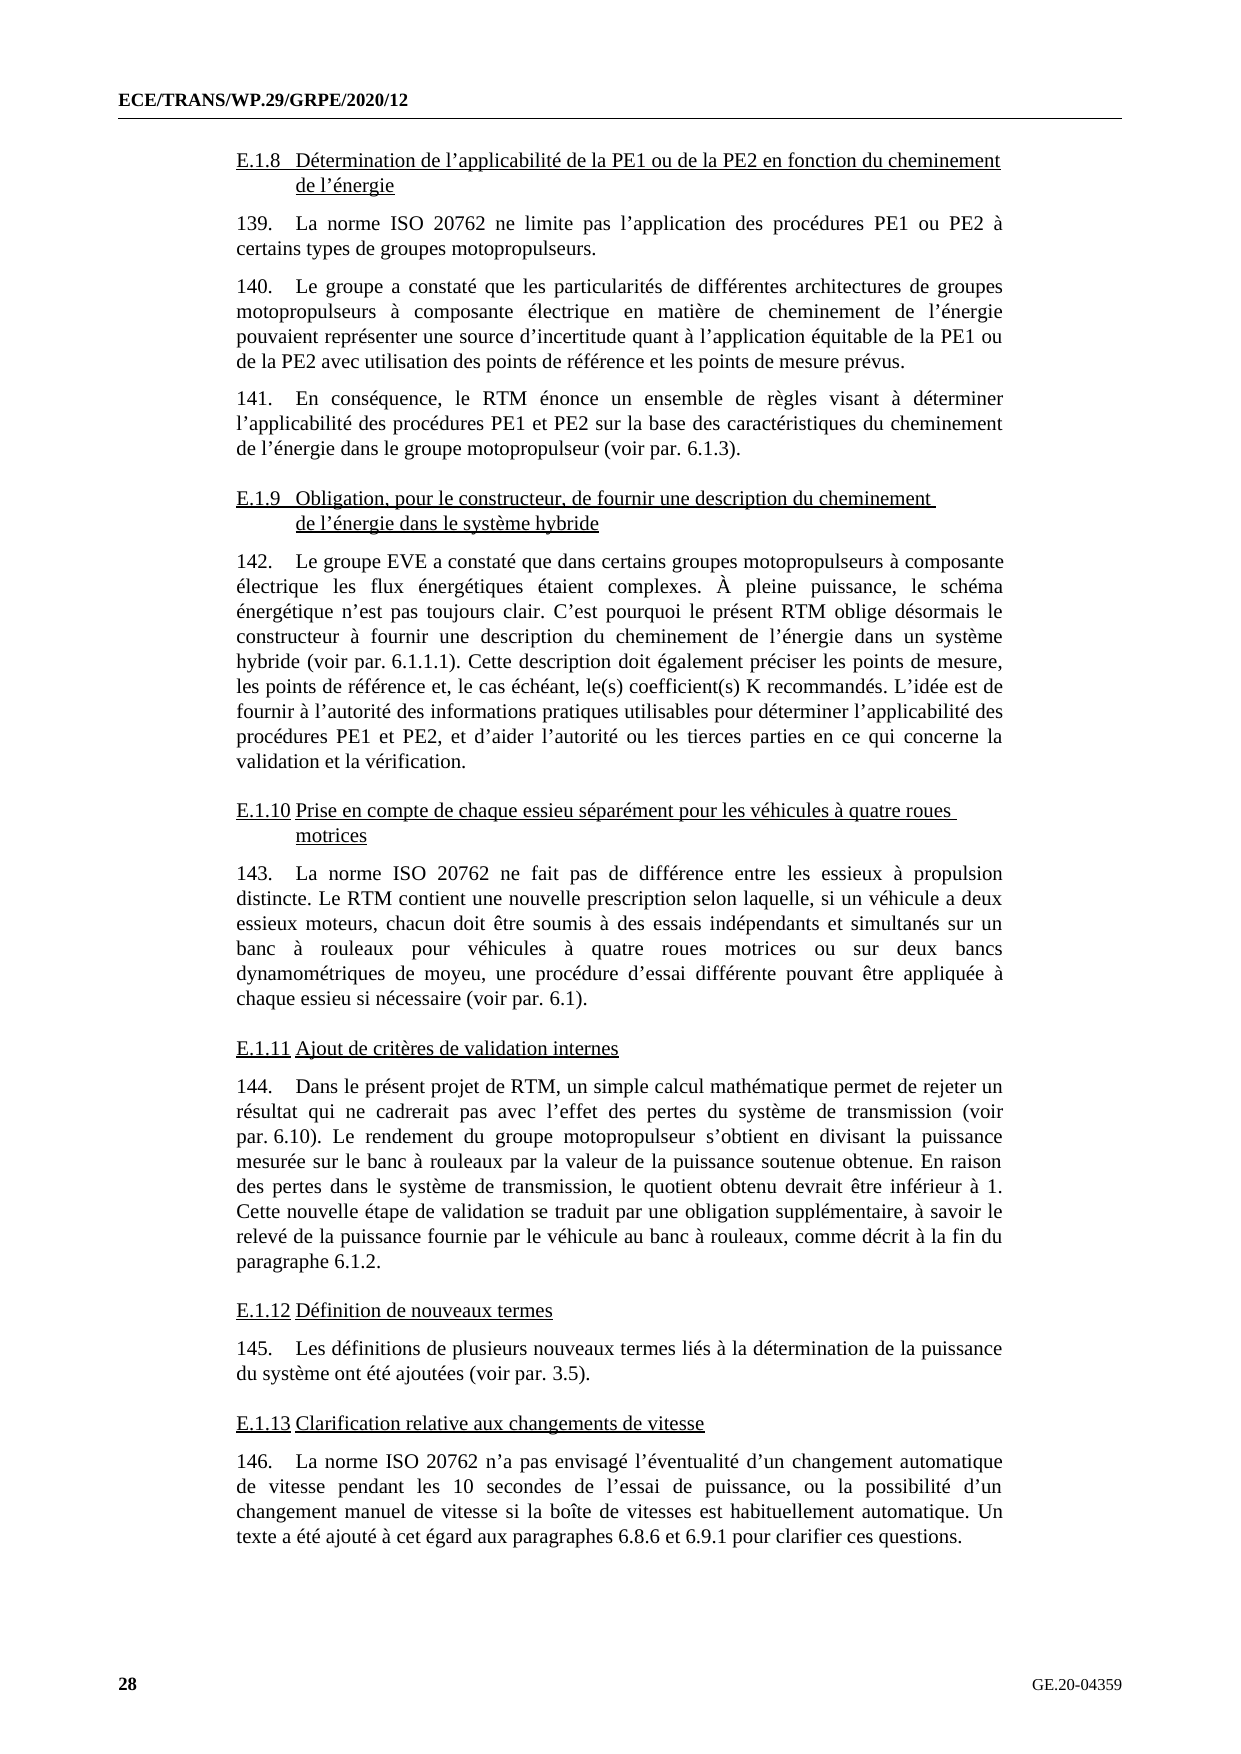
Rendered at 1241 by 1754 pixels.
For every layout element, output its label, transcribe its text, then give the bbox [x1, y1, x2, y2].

text 145. Les définitions de plusieurs nouveaux termes liés à la détermination de la puissance du système ont été ajoutées (voir par. 3.5). [236, 1335, 1004, 1385]
text E.1.13 Clarification relative aux changements de vitesse [236, 1410, 1004, 1435]
text E.1.9 Obligation, pour le constructeur, de fournir une description du cheminement de l’énergie dans le système hybride [236, 485, 1004, 535]
text E.1.10 Prise en compte de chaque essieu séparément pour les véhicules à quatre roues motrices [236, 798, 1004, 848]
text 139. La norme ISO 20762 ne limite pas l’application des procédures PE1 ou PE2 à certains types de groupes motopropulseurs. [236, 210, 1004, 260]
text 142. Le groupe EVE a constaté que dans certains groupes motopropulseurs à composante électrique les flux énergétiques étaient complexes. À pleine puissance, le schéma énergétique n’est pas toujours clair. C’est pourquoi le présent RTM oblige désormais le constructeur à fournir une description du cheminement de l’énergie dans un système hybride (voir par. 6.1.1.1). Cette description doit également préciser les points de mesure, les points de référence et, le cas échéant, le(s) coefficient(s) K recommandés. L’idée est de fournir à l’autorité des informations pratiques utilisables pour déterminer l’applicabilité des procédures PE1 et PE2, et d’aider l’autorité ou les tierces parties en ce qui concerne la validation et la vérification. [236, 548, 1004, 773]
text E.1.8 Détermination de l’applicabilité de la PE1 ou de la PE2 en fonction du cheminement de l’énergie [236, 148, 1004, 198]
text E.1.11 Ajout de critères de validation internes [236, 1035, 1004, 1060]
text E.1.12 Définition de nouveaux termes [236, 1298, 1004, 1323]
text 144. Dans le présent projet de RTM, un simple calcul mathématique permet de rejeter un résultat qui ne cadrerait pas avec l’effet des pertes du système de transmission (voir par. 6.10). Le rendement du groupe motopropulseur s’obtient en divisant la puissance mesurée sur le banc à rouleaux par la valeur de la puissance soutenue obtenue. En raison des pertes dans le système de transmission, le quotient obtenu devrait être inférieur à 1. Cette nouvelle étape de validation se traduit par une obligation supplémentaire, à savoir le relevé de la puissance fournie par le véhicule au banc à rouleaux, comme décrit à la fin du paragraphe 6.1.2. [236, 1073, 1004, 1273]
text 140. Le groupe a constaté que les particularités de différentes architectures de groupes motopropulseurs à composante électrique en matière de cheminement de l’énergie pouvaient représenter une source d’incertitude quant à l’application équitable de la PE1 ou de la PE2 avec utilisation des points de référence et les points de mesure prévus. [236, 273, 1004, 373]
text 141. En conséquence, le RTM énonce un ensemble de règles visant à déterminer l’applicabilité des procédures PE1 et PE2 sur la base des caractéristiques du cheminement de l’énergie dans le groupe motopropulseur (voir par. 6.1.3). [236, 385, 1004, 460]
text 143. La norme ISO 20762 ne fait pas de différence entre les essieux à propulsion distincte. Le RTM contient une nouvelle prescription selon laquelle, si un véhicule a deux essieux moteurs, chacun doit être soumis à des essais indépendants et simultanés sur un banc à rouleaux pour véhicules à quatre roues motrices ou sur deux bancs dynamométriques de moyeu, une procédure d’essai différente pouvant être appliquée à chaque essieu si nécessaire (voir par. 6.1). [236, 860, 1004, 1010]
text 146. La norme ISO 20762 n’a pas envisagé l’éventualité d’un changement automatique de vitesse pendant les 10 secondes de l’essai de puissance, ou la possibilité d’un changement manuel de vitesse si la boîte de vitesses est habituellement automatique. Un texte a été ajouté à cet égard aux paragraphes 6.8.6 et 6.9.1 pour clarifier ces questions. [236, 1448, 1004, 1548]
